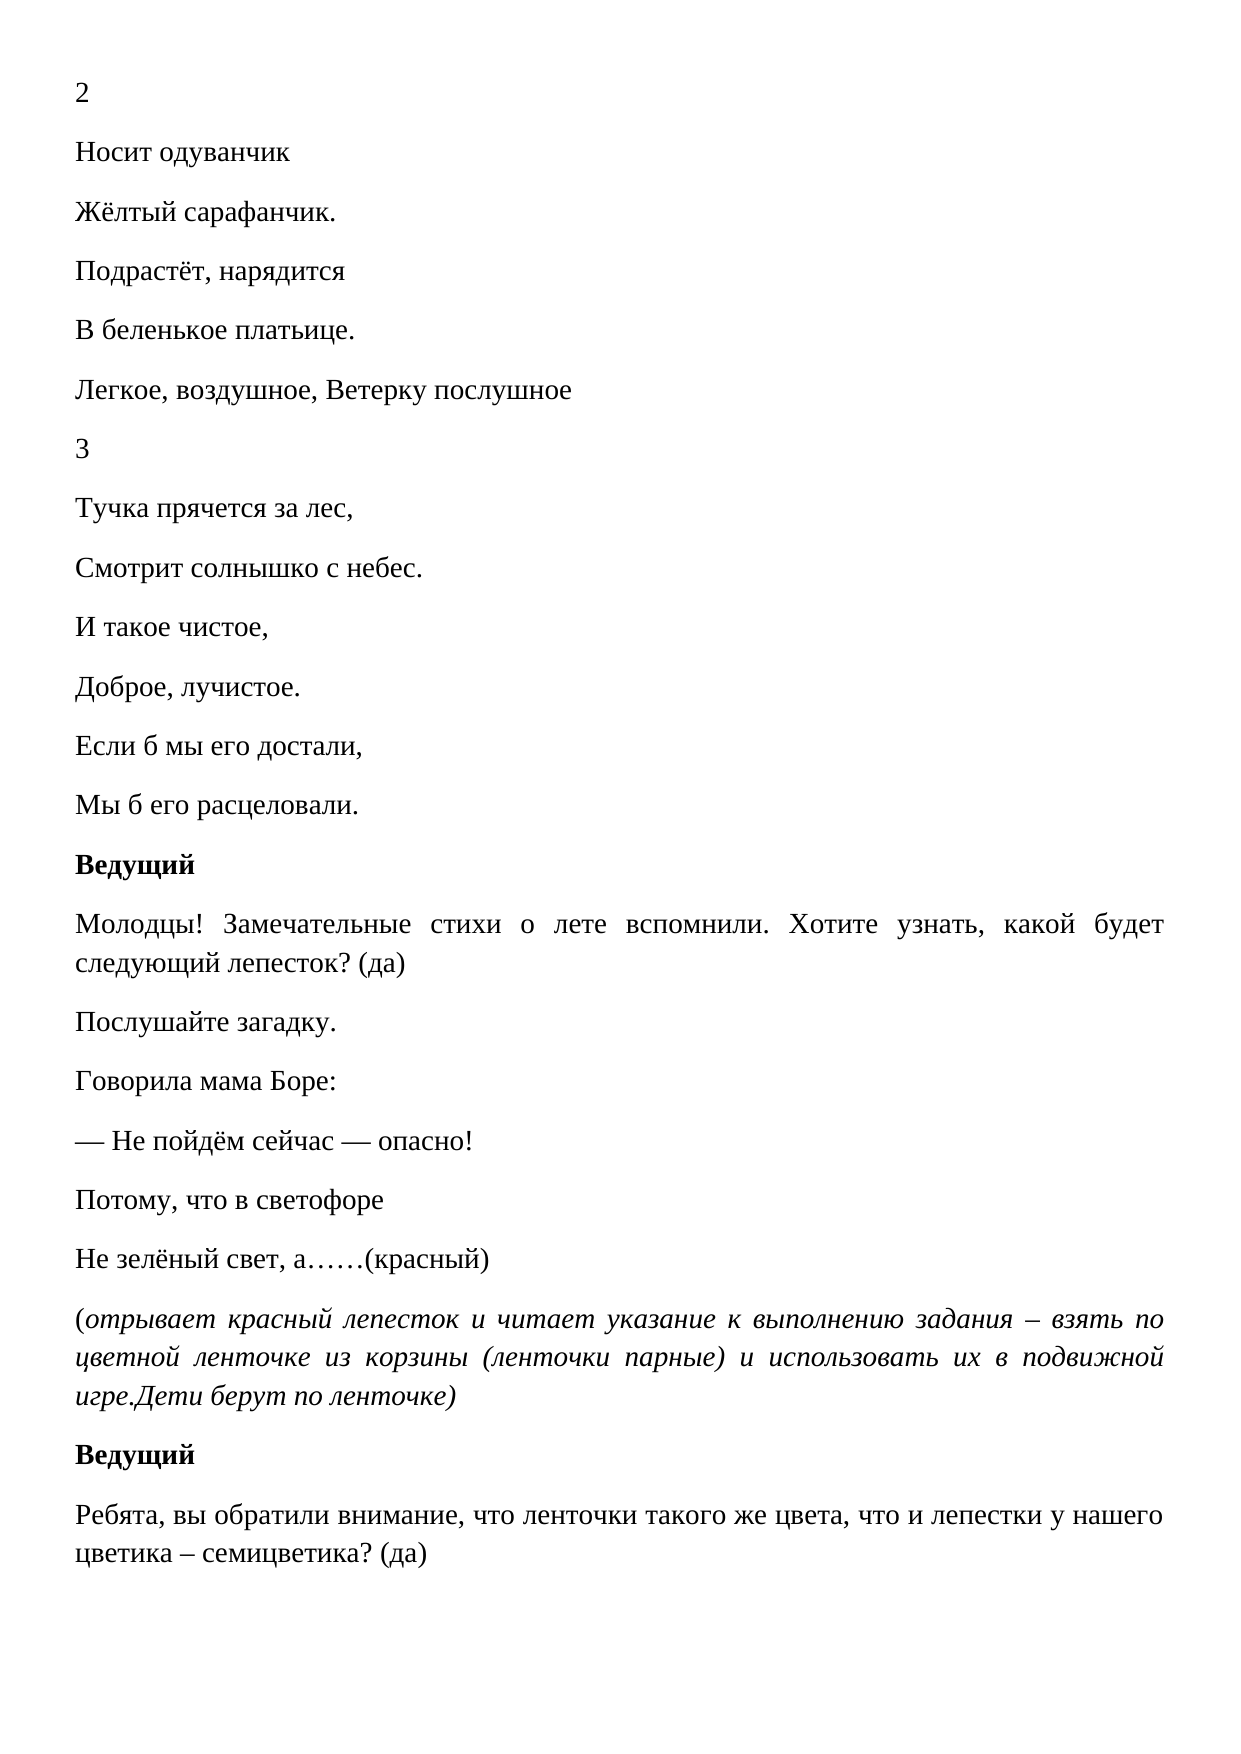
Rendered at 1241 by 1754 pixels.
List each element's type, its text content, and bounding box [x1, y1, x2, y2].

text 2 [75, 75, 1165, 108]
text Послушайте загадку. [75, 1004, 1165, 1038]
text Доброе, лучистое. [75, 669, 1165, 702]
text Мы б его расцеловали. [75, 787, 1165, 821]
text В беленькое платьице. [75, 312, 1165, 346]
text Легкое, воздушное, Ветерку послушное [75, 372, 1165, 405]
text Смотрит солнышко с небес. [75, 550, 1165, 583]
text Говорила мама Боре: [75, 1063, 1165, 1097]
text (отрывает красный лепесток и читает указание к выполнению задания – взять по цветной ленточке из корзины (ленточки парные) и использовать их в подвижной игре.Дети берут по ленточке) [75, 1301, 1165, 1412]
text Ведущий [75, 847, 1165, 880]
text Жёлтый сарафанчик. [75, 194, 1165, 227]
text Ведущий [75, 1437, 1165, 1471]
text Молодцы! Замечательные стихи о лете вспомнили. Хотите узнать, какой будет следующий лепесток? (да) [75, 906, 1165, 978]
text И такое чистое, [75, 609, 1165, 643]
text Носит одуванчик [75, 134, 1165, 168]
text Не зелёный свет, а……(красный) [75, 1242, 1165, 1275]
text — Не пойдём сейчас — опасно! [75, 1123, 1165, 1156]
text Потому, что в светофоре [75, 1182, 1165, 1216]
text 3 [75, 431, 1165, 465]
text Если б мы его достали, [75, 728, 1165, 762]
text Подрастёт, нарядится [75, 253, 1165, 287]
text Тучка прячется за лес, [75, 491, 1165, 524]
text Ребята, вы обратили внимание, что ленточки такого же цвета, что и лепестки у нашего цветика – семицветика? (да) [75, 1497, 1165, 1569]
